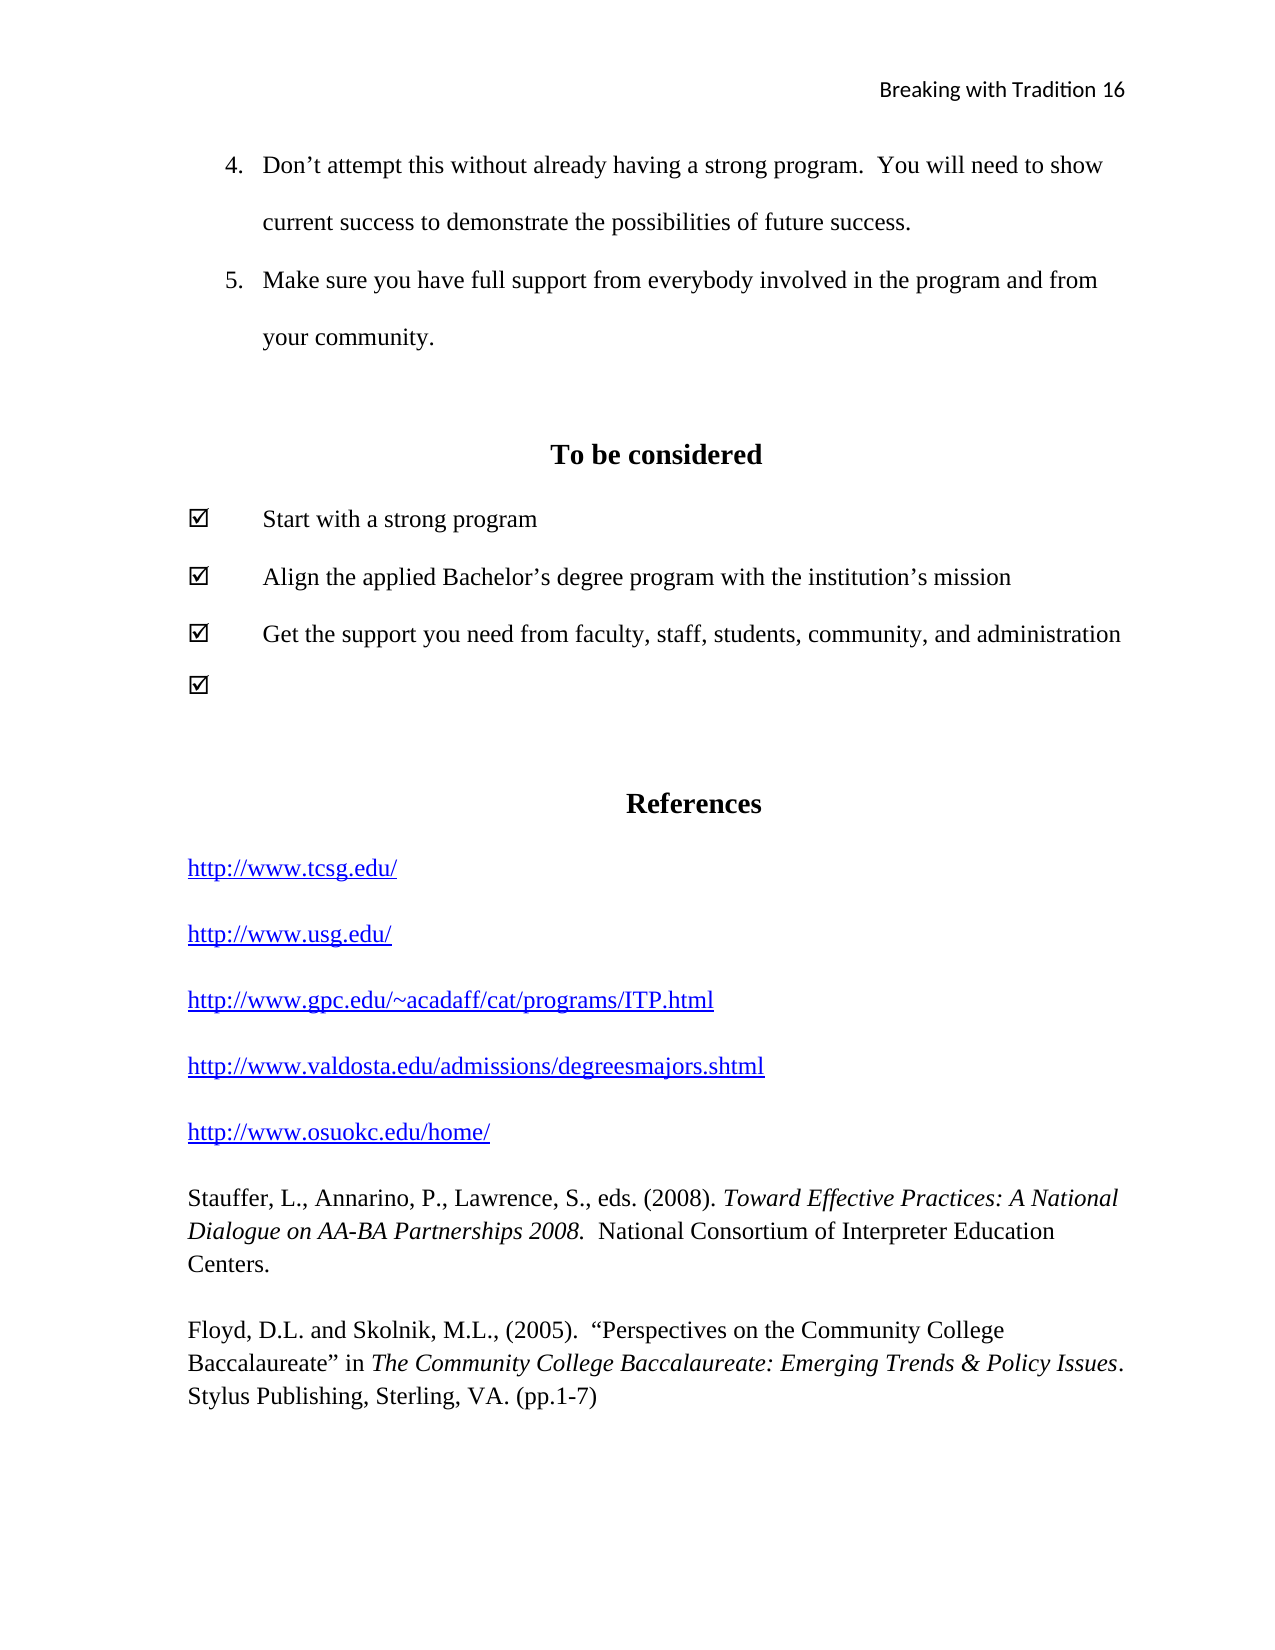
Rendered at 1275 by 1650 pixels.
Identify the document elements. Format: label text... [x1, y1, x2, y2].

text Floyd, D.L. and Skolnik, M.L., (2005). “Perspectives on the Community College Baccalaureate” in The Community College Baccalaureate: Emerging Trends & Policy Issues. Stylus Publishing, Sterling, VA. (pp.1-7) [187, 1315, 1125, 1410]
list Make sure you have full support from everybody involved in the program and from your community. [225, 265, 1125, 351]
text http://www.gpc.edu/~acadaff/cat/programs/ITP.html [187, 985, 1125, 1014]
text http://www.tcsg.edu/ [187, 853, 1125, 882]
text http://www.valdosta.edu/admissions/degreesmajors.shtml [187, 1051, 1125, 1080]
text Align the applied Bachelor’s degree program with the institution’s mission [187, 562, 1125, 591]
text To be considered [187, 437, 1125, 471]
text Start with a strong program [187, 504, 1125, 533]
text Stauffer, L., Annarino, P., Lawrence, S., eds. (2008). Toward Effective Practices: A National Dialogue on AA-BA Partnerships 2008. National Consortium of Interpreter Education Centers. [187, 1183, 1125, 1278]
text http://www.usg.edu/ [187, 919, 1125, 948]
list Don’t attempt this without already having a strong program. You will need to show current success to demonstrate the possibilities of future success. [225, 150, 1125, 236]
text Get the support you need from faculty, staff, students, community, and administration [187, 619, 1125, 648]
text References [187, 786, 1125, 819]
text http://www.osuokc.edu/home/ [187, 1117, 1125, 1146]
